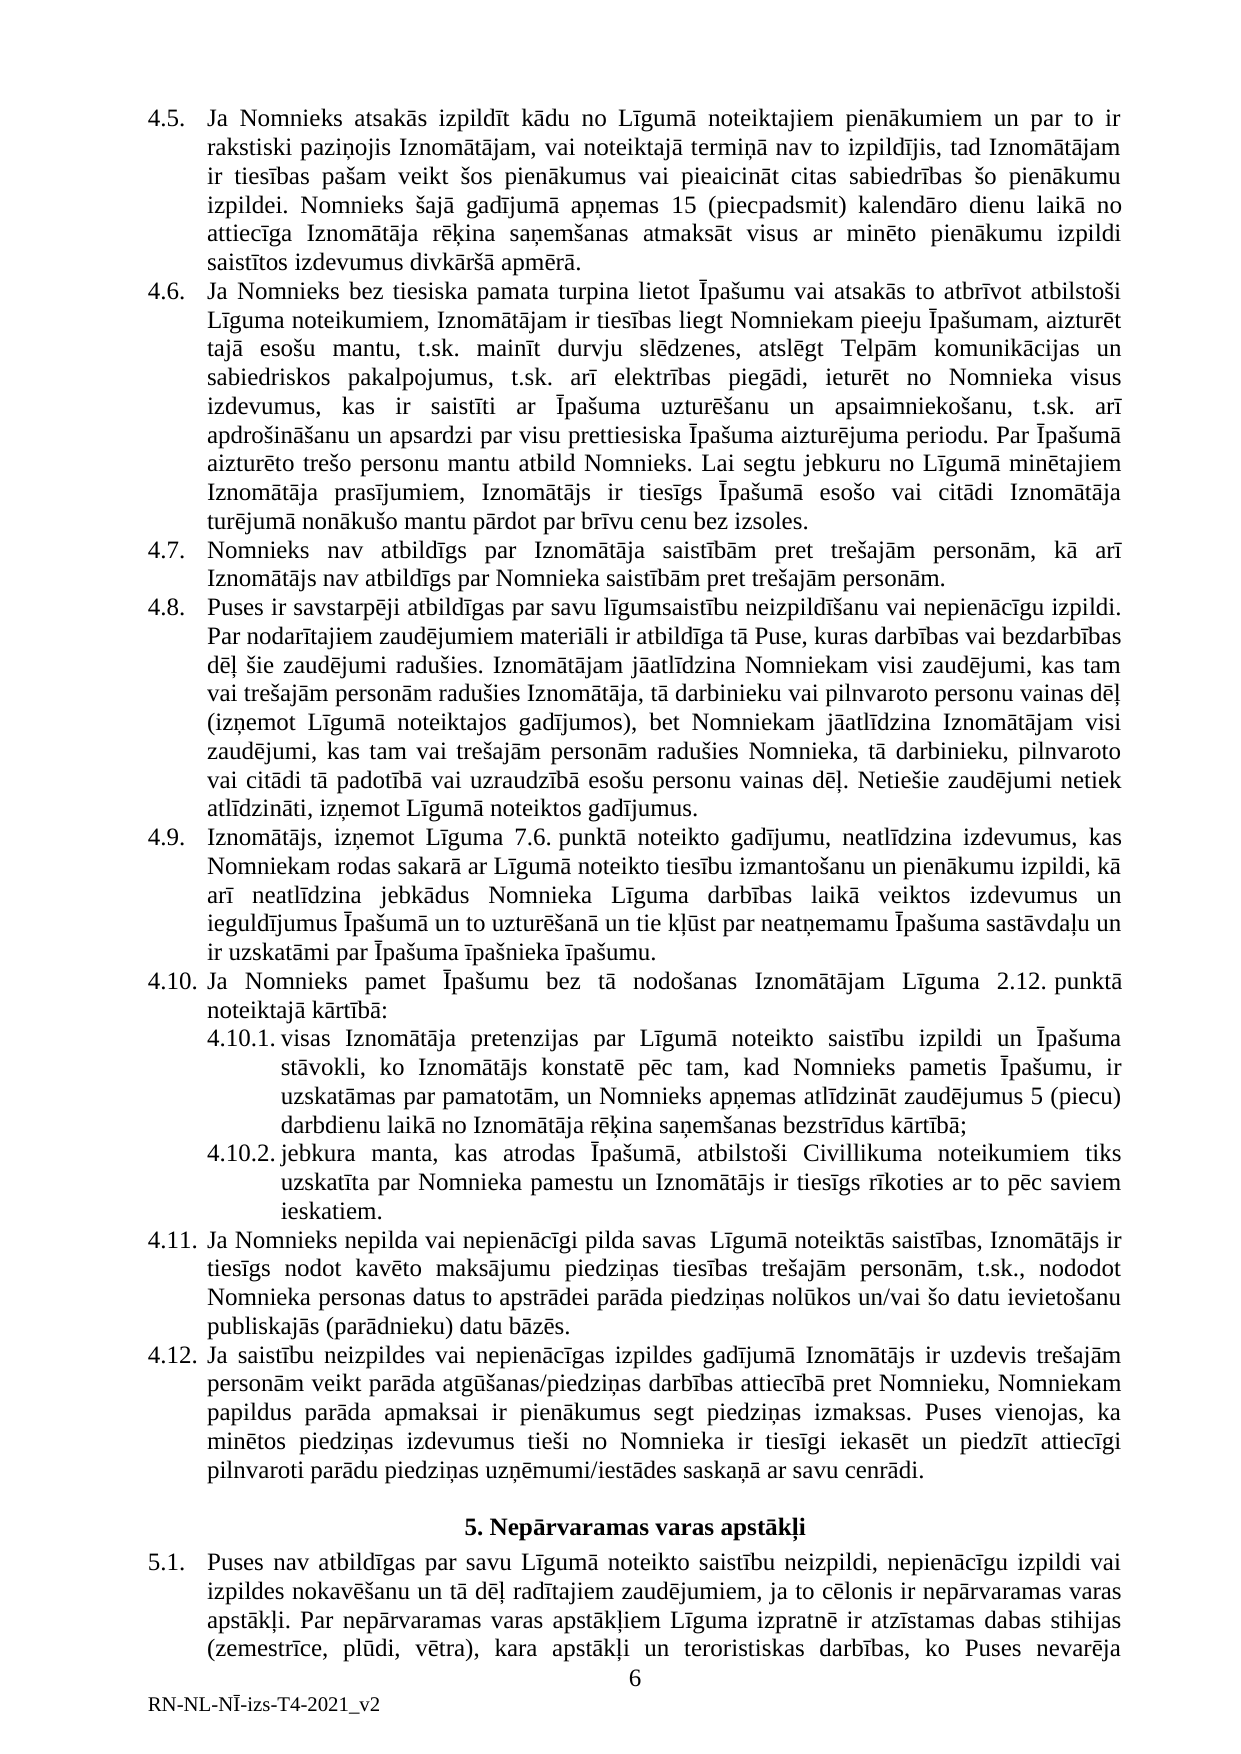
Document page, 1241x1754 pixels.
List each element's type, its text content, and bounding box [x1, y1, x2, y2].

list Puses ir savstarpēji atbildīgas par savu līgumsaistību neizpildīšanu vai nepienācīgu izpildi. Par nodarītajiem zaudējumiem materiāli ir atbildīga tā Puse, kuras darbības vai bezdarbības dēļ šie zaudējumi radušies. Iznomātājam jāatlīdzina Nomniekam visi zaudējumi, kas tam vai trešajām personām radušies Iznomātāja, tā darbinieku vai pilnvaroto personu vainas dēļ (izņemot Līgumā noteiktajos gadījumos), bet Nomniekam jāatlīdzina Iznomātājam visi zaudējumi, kas tam vai trešajām personām radušies Nomnieka, tā darbinieku, pilnvaroto vai citādi tā padotībā vai uzraudzībā esošu personu vainas dēļ. Netiešie zaudējumi netiek atlīdzināti, izņemot Līgumā noteiktos gadījumus. [148, 592, 1122, 822]
list Nepārvaramas varas apstākļi [148, 1512, 1122, 1541]
list Ja Nomnieks nepilda vai nepienācīgi pilda savas Līgumā noteiktās saistības, Iznomātājs ir tiesīgs nodot kavēto maksājumu piedziņas tiesības trešajām personām, t.sk., nododot Nomnieka personas datus to apstrādei parāda piedziņas nolūkos un/vai šo datu ievietošanu publiskajās (parādnieku) datu bāzēs. [148, 1225, 1122, 1340]
list Ja Nomnieks atsakās izpildīt kādu no Līgumā noteiktajiem pienākumiem un par to ir rakstiski paziņojis Iznomātājam, vai noteiktajā termiņā nav to izpildījis, tad Iznomātājam ir tiesības pašam veikt šos pienākumus vai pieaicināt citas sabiedrības šo pienākumu izpildei. Nomnieks šajā gadījumā apņemas 15 (piecpadsmit) kalendāro dienu laikā no attiecīga Iznomātāja rēķina saņemšanas atmaksāt visus ar minēto pienākumu izpildi saistītos izdevumus divkāršā apmērā. [148, 103, 1122, 276]
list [148, 1547, 1122, 1662]
list jebkura manta, kas atrodas Īpašumā, atbilstoši Civillikuma noteikumiem tiks uzskatīta par Nomnieka pamestu un Iznomātājs ir tiesīgs rīkoties ar to pēc saviem ieskatiem. [207, 1138, 1122, 1225]
list Iznomātājs, izņemot Līguma 7.6. punktā noteikto gadījumu, neatlīdzina izdevumus, kas Nomniekam rodas sakarā ar Līgumā noteikto tiesību izmantošanu un pienākumu izpildi, kā arī neatlīdzina jebkādus Nomnieka Līguma darbības laikā veiktos izdevumus un ieguldījumus Īpašumā un to uzturēšanā un tie kļūst par neatņemamu Īpašuma sastāvdaļu un ir uzskatāmi par Īpašuma īpašnieka īpašumu. [148, 822, 1122, 966]
list Ja Nomnieks bez tiesiska pamata turpina lietot Īpašumu vai atsakās to atbrīvot atbilstoši Līguma noteikumiem, Iznomātājam ir tiesības liegt Nomniekam pieeju Īpašumam, aizturēt tajā esošu mantu, t.sk. mainīt durvju slēdzenes, atslēgt Telpām komunikācijas un sabiedriskos pakalpojumus, t.sk. arī elektrības piegādi, ieturēt no Nomnieka visus izdevumus, kas ir saistīti ar Īpašuma uzturēšanu un apsaimniekošanu, t.sk. arī apdrošināšanu un apsardzi par visu prettiesiska Īpašuma aizturējuma periodu. Par Īpašumā aizturēto trešo personu mantu atbild Nomnieks. Lai segtu jebkuru no Līgumā minētajiem Iznomātāja prasījumiem, Iznomātājs ir tiesīgs Īpašumā esošo vai citādi Iznomātāja turējumā nonākušo mantu pārdot par brīvu cenu bez izsoles. [148, 276, 1122, 535]
list visas Iznomātāja pretenzijas par Līgumā noteikto saistību izpildi un Īpašuma stāvokli, ko Iznomātājs konstatē pēc tam, kad Nomnieks pametis Īpašumu, ir uzskatāmas par pamatotām, un Nomnieks apņemas atlīdzināt zaudējumus 5 (piecu) darbdienu laikā no Iznomātāja rēķina saņemšanas bezstrīdus kārtībā; [207, 1023, 1122, 1138]
list Nomnieks nav atbildīgs par Iznomātāja saistībām pret trešajām personām, kā arī Iznomātājs nav atbildīgs par Nomnieka saistībām pret trešajām personām. [148, 535, 1122, 592]
list Ja saistību neizpildes vai nepienācīgas izpildes gadījumā Iznomātājs ir uzdevis trešajām personām veikt parāda atgūšanas/piedziņas darbības attiecībā pret Nomnieku, Nomniekam papildus parāda apmaksai ir pienākumus segt piedziņas izmaksas. Puses vienojas, ka minētos piedziņas izdevumus tieši no Nomnieka ir tiesīgi iekasēt un piedzīt attiecīgi pilnvaroti parādu piedziņas uzņēmumi/iestādes saskaņā ar savu cenrādi. [148, 1340, 1122, 1483]
list Ja Nomnieks pamet Īpašumu bez tā nodošanas Iznomātājam Līguma 2.12. punktā noteiktajā kārtībā: [148, 966, 1122, 1023]
